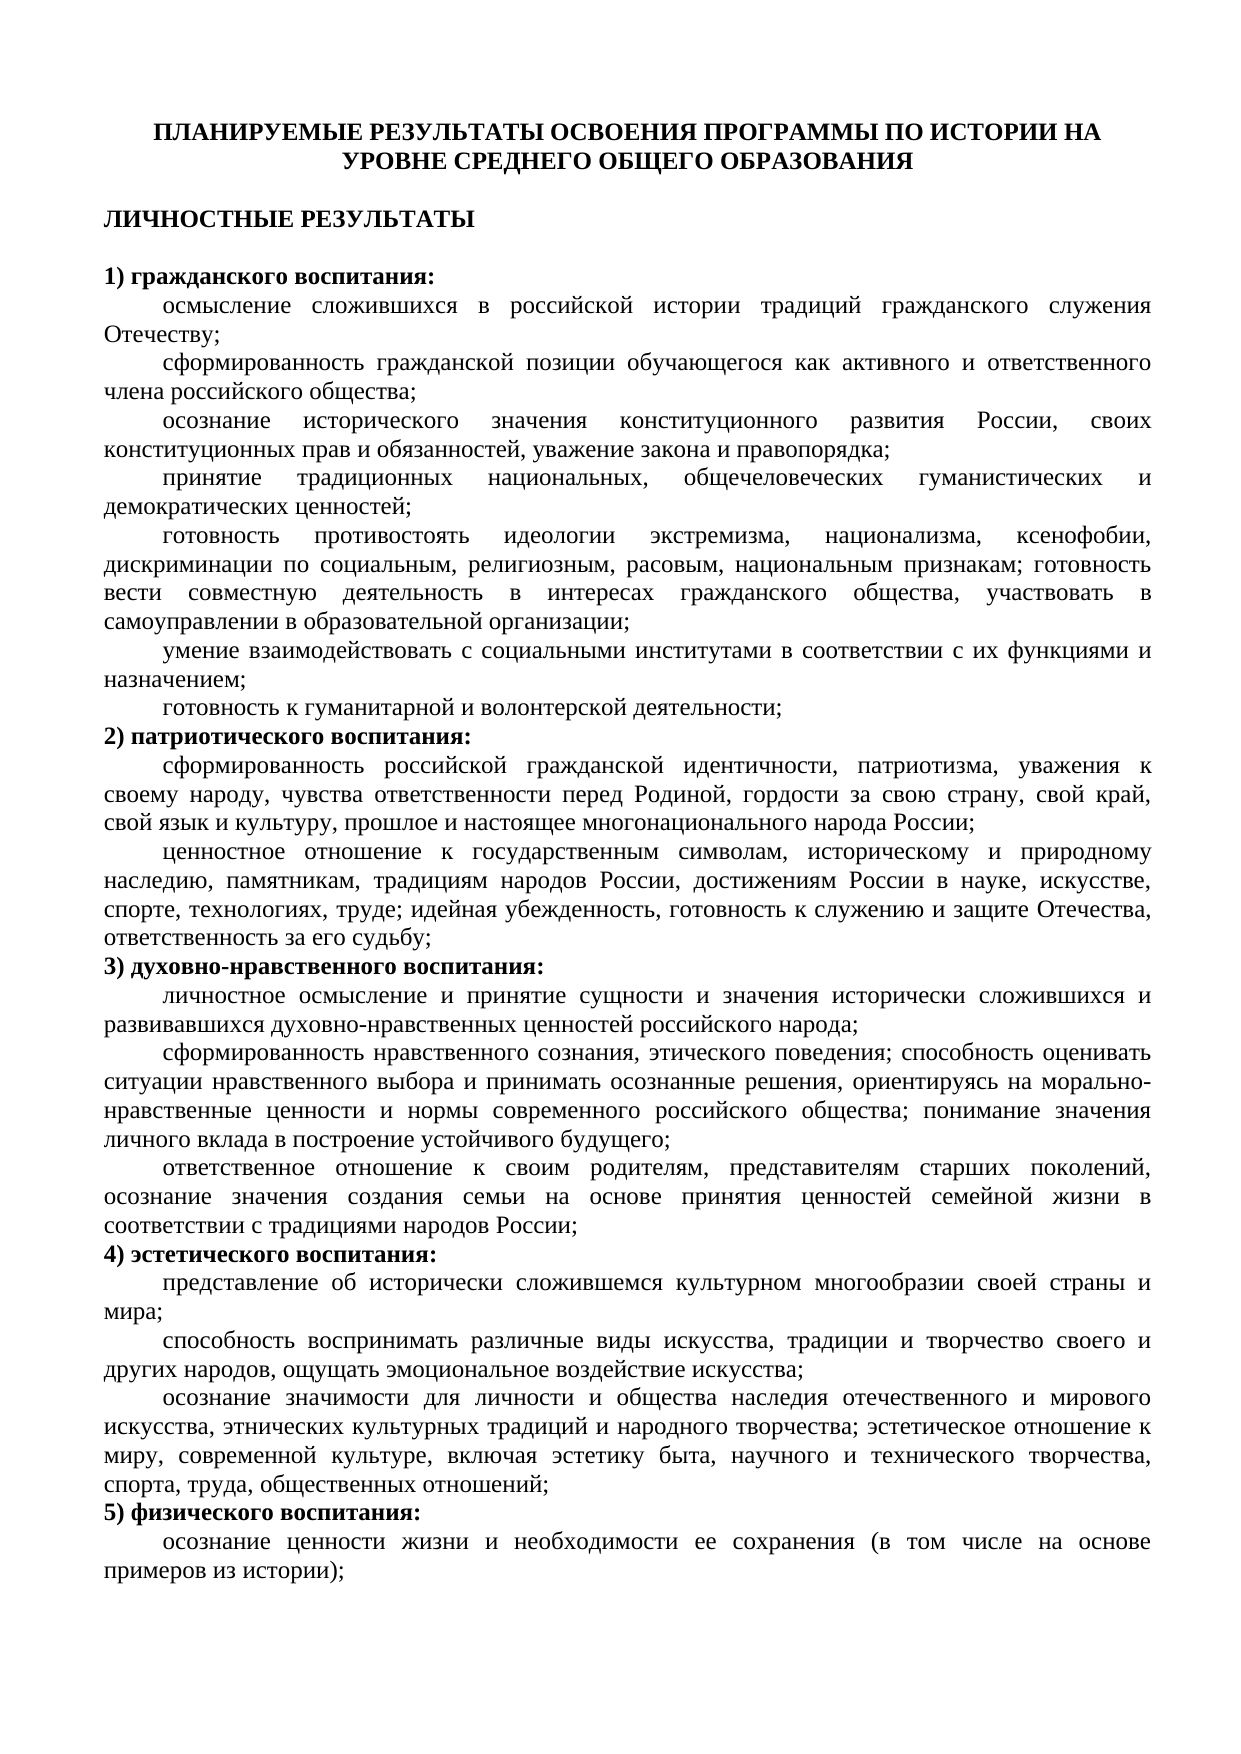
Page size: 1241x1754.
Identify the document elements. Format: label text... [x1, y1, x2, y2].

text ПЛАНИРУЕМЫЕ РЕЗУЛЬТАТЫ ОСВОЕНИЯ ПРОГРАММЫ ПО ИСТОРИИ НА УРОВНЕ СРЕДНЕГО ОБЩЕГО ОБРАЗОВАНИЯ [103, 117, 1152, 175]
text осознание ценности жизни и необходимости ее сохранения (в том числе на основе примеров из истории); [103, 1526, 1152, 1584]
text представление об исторически сложившемся культурном многообразии своей страны и мира; [103, 1267, 1152, 1325]
text сформированность российской гражданской идентичности, патриотизма, уважения к своему народу, чувства ответственности перед Родиной, гордости за свою страну, свой край, свой язык и культуру, прошлое и настоящее многонационального народа России; [103, 750, 1152, 836]
text способность воспринимать различные виды искусства, традиции и творчество своего и других народов, ощущать эмоциональное воздействие искусства; [103, 1325, 1152, 1382]
text 2) патриотического воспитания: [103, 721, 1152, 750]
text готовность противостоять идеологии экстремизма, национализма, ксенофобии, дискриминации по социальным, религиозным, расовым, национальным признакам; готовность вести совместную деятельность в интересах гражданского общества, участвовать в самоуправлении в образовательной организации; [103, 520, 1152, 635]
text личностное осмысление и принятие сущности и значения исторически сложившихся и развивавшихся духовно-нравственных ценностей российского народа; [103, 980, 1152, 1037]
text готовность к гуманитарной и волонтерской деятельности; [103, 692, 1152, 721]
text 3) духовно-нравственного воспитания: [103, 951, 1152, 980]
text 5) физического воспитания: [103, 1497, 1152, 1526]
text осознание значимости для личности и общества наследия отечественного и мирового искусства, этнических культурных традиций и народного творчества; эстетическое отношение к миру, современной культуре, включая эстетику быта, научного и технического творчества, спорта, труда, общественных отношений; [103, 1382, 1152, 1497]
text 4) эстетического воспитания: [103, 1239, 1152, 1267]
text осмысление сложившихся в российской истории традиций гражданского служения Отечеству; [103, 290, 1152, 347]
text 1) гражданского воспитания: [103, 261, 1152, 290]
text ответственное отношение к своим родителям, представителям старших поколений, осознание значения создания семьи на основе принятия ценностей семейной жизни в соответствии с традициями народов России; [103, 1152, 1152, 1239]
text ЛИЧНОСТНЫЕ РЕЗУЛЬТАТЫ [103, 204, 1152, 232]
text принятие традиционных национальных, общечеловеческих гуманистических и демократических ценностей; [103, 462, 1152, 520]
text ценностное отношение к государственным символам, историческому и природному наследию, памятникам, традициям народов России, достижениям России в науке, искусстве, спорте, технологиях, труде; идейная убежденность, готовность к служению и защите Отечества, ответственность за его судьбу; [103, 836, 1152, 951]
text сформированность гражданской позиции обучающегося как активного и ответственного члена российского общества; [103, 347, 1152, 405]
text осознание исторического значения конституционного развития России, своих конституционных прав и обязанностей, уважение закона и правопорядка; [103, 405, 1152, 462]
text сформированность нравственного сознания, этического поведения; способность оценивать ситуации нравственного выбора и принимать осознанные решения, ориентируясь на морально-нравственные ценности и нормы современного российского общества; понимание значения личного вклада в построение устойчивого будущего; [103, 1037, 1152, 1152]
text умение взаимодействовать с социальными институтами в соответствии с их функциями и назначением; [103, 635, 1152, 692]
